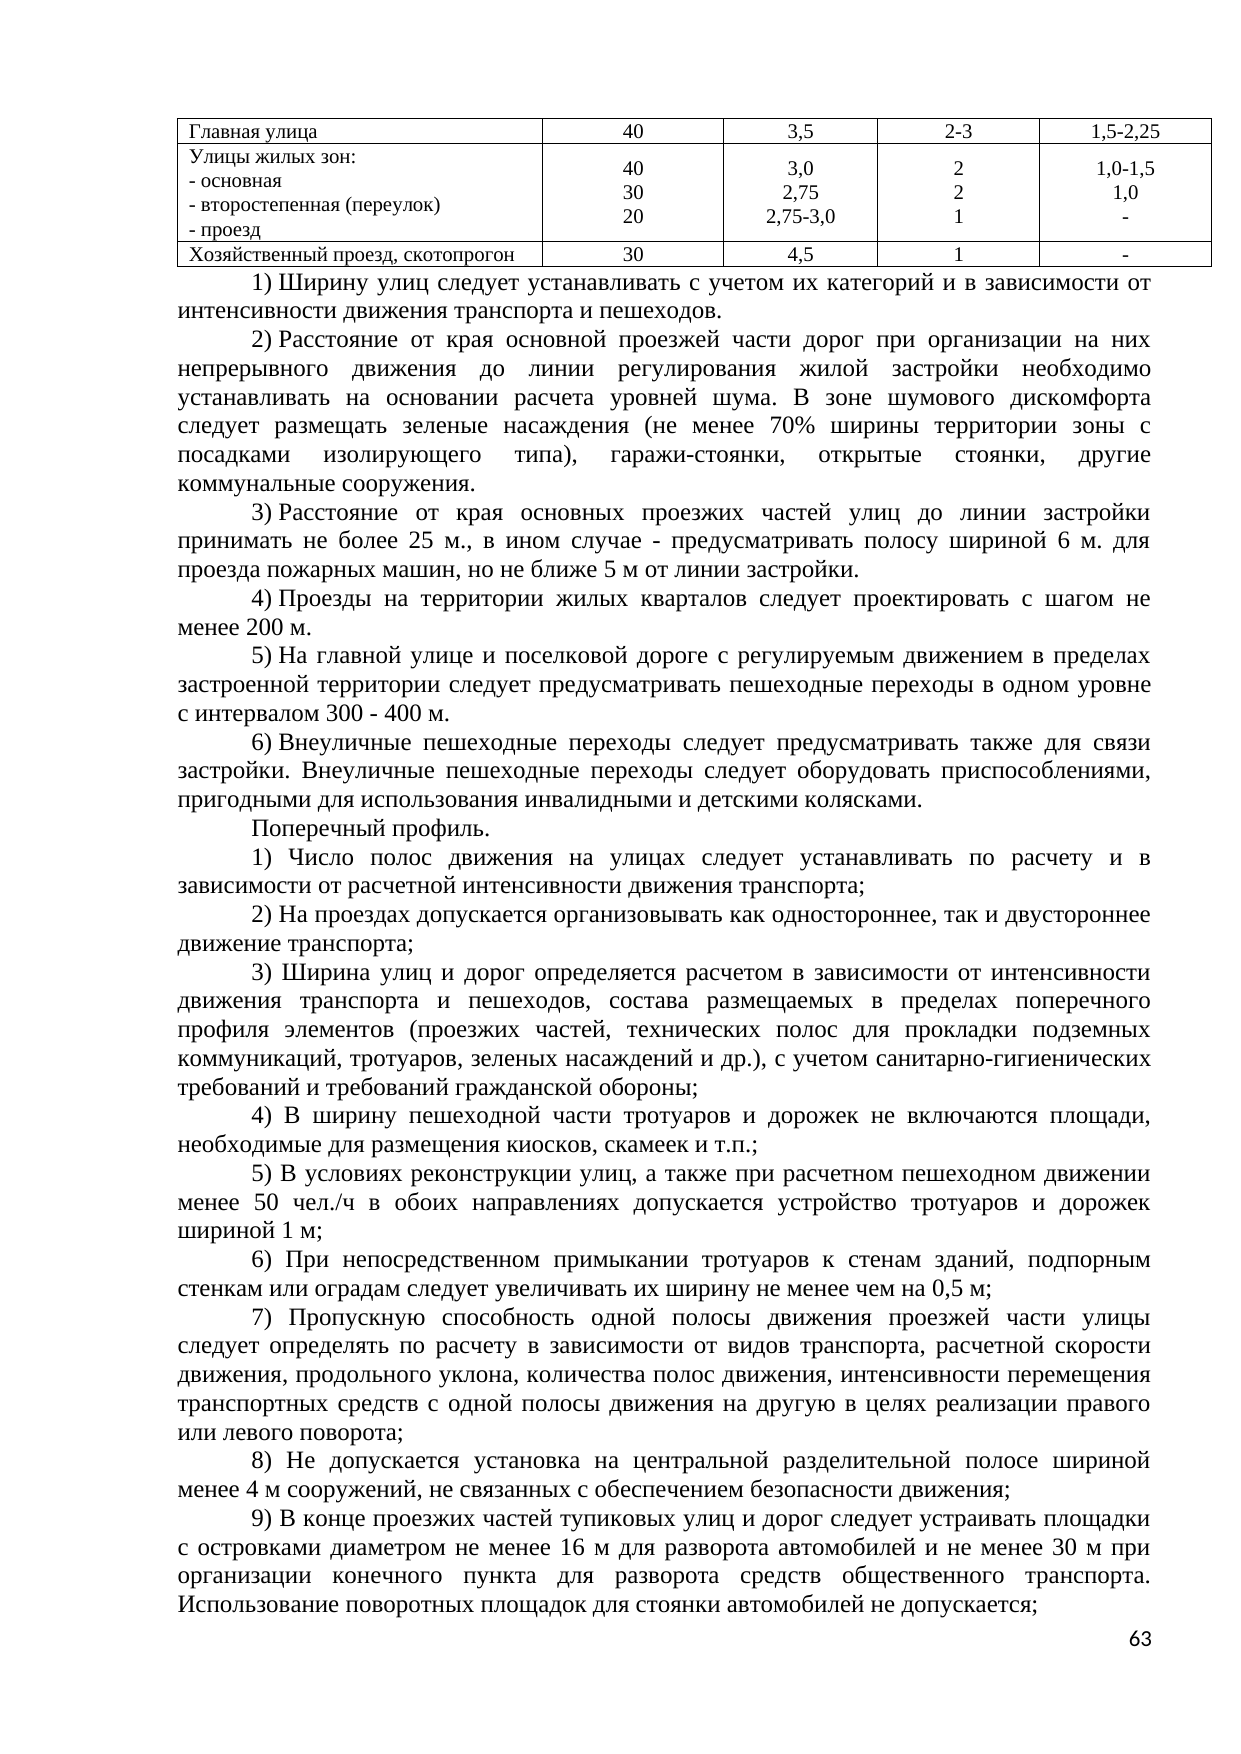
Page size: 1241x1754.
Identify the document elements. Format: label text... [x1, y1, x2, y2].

table_cell Хозяйственный проезд, скотопрогон [178, 242, 542, 266]
table_cell 1,0-1,5 1,0 - [1040, 144, 1211, 241]
text 3) Расстояние от края основных проезжих частей улиц до линии застройки принимать не более 25 м., в ином случае - предусматривать полосу шириной 6 м. для проезда пожарных машин, но не ближе 5 м от линии застройки. [177, 497, 1152, 583]
text 6) Внеуличные пешеходные переходы следует предусматривать также для связи застройки. Внеуличные пешеходные переходы следует оборудовать приспособлениями, пригодными для использования инвалидными и детскими колясками. [177, 727, 1152, 813]
text 6) При непосредственном примыкании тротуаров к стенам зданий, подпорным стенкам или оградам следует увеличивать их ширину не менее чем на 0,5 м; [177, 1244, 1152, 1302]
table_cell 1,5-2,25 [1040, 119, 1211, 143]
text 1) Ширину улиц следует устанавливать с учетом их категорий и в зависимости от интенсивности движения транспорта и пешеходов. [177, 267, 1152, 324]
table_cell Улицы жилых зон: - основная - второстепенная (переулок) - проезд [178, 144, 542, 241]
text 3) Ширина улиц и дорог определяется расчетом в зависимости от интенсивности движения транспорта и пешеходов, состава размещаемых в пределах поперечного профиля элементов (проезжих частей, технических полос для прокладки подземных коммуникаций, тротуаров, зеленых насаждений и др.), с учетом санитарно-гигиенических требований и требований гражданской обороны; [177, 957, 1152, 1100]
text 8) Не допускается установка на центральной разделительной полосе шириной менее 4 м сооружений, не связанных с обеспечением безопасности движения; [177, 1445, 1152, 1503]
table_cell 30 [543, 242, 723, 266]
text 5) В условиях реконструкции улиц, а также при расчетном пешеходном движении менее 50 чел./ч в обоих направлениях допускается устройство тротуаров и дорожек шириной 1 м; [177, 1158, 1152, 1244]
text 4) В ширину пешеходной части тротуаров и дорожек не включаются площади, необходимые для размещения киосков, скамеек и т.п.; [177, 1100, 1152, 1158]
table_cell 2-3 [878, 119, 1039, 143]
text 4) Проезды на территории жилых кварталов следует проектировать с шагом не менее 200 м. [177, 583, 1152, 640]
table_cell 1 [878, 242, 1039, 266]
text 9) В конце проезжих частей тупиковых улиц и дорог следует устраивать площадки с островками диаметром не менее 16 м для разворота автомобилей и не менее 30 м при организации конечного пункта для разворота средств общественного транспорта. Использование поворотных площадок для стоянки автомобилей не допускается; [177, 1503, 1152, 1618]
table_cell 40 30 20 [543, 144, 723, 241]
table_cell 3,0 2,75 2,75-3,0 [724, 144, 877, 241]
table_cell - [1040, 242, 1211, 266]
text 2) На проездах допускается организовывать как одностороннее, так и двустороннее движение транспорта; [177, 899, 1152, 957]
text Поперечный профиль. [177, 813, 1152, 842]
table_cell 40 [543, 119, 723, 143]
text 2) Расстояние от края основной проезжей части дорог при организации на них непрерывного движения до линии регулирования жилой застройки необходимо устанавливать на основании расчета уровней шума. В зоне шумового дискомфорта следует размещать зеленые насаждения (не менее 70% ширины территории зоны с посадками изолирующего типа), гаражи-стоянки, открытые стоянки, другие коммунальные сооружения. [177, 324, 1152, 497]
table_cell Главная улица [178, 119, 542, 143]
table_cell 4,5 [724, 242, 877, 266]
text 7) Пропускную способность одной полосы движения проезжей части улицы следует определять по расчету в зависимости от видов транспорта, расчетной скорости движения, продольного уклона, количества полос движения, интенсивности перемещения транспортных средств с одной полосы движения на другую в целях реализации правого или левого поворота; [177, 1302, 1152, 1445]
table_cell 2 2 1 [878, 144, 1039, 241]
table_cell 3,5 [724, 119, 877, 143]
text 1) Число полос движения на улицах следует устанавливать по расчету и в зависимости от расчетной интенсивности движения транспорта; [177, 842, 1152, 899]
text 5) На главной улице и поселковой дороге с регулируемым движением в пределах застроенной территории следует предусматривать пешеходные переходы в одном уровне с интервалом 300 - 400 м. [177, 640, 1152, 727]
